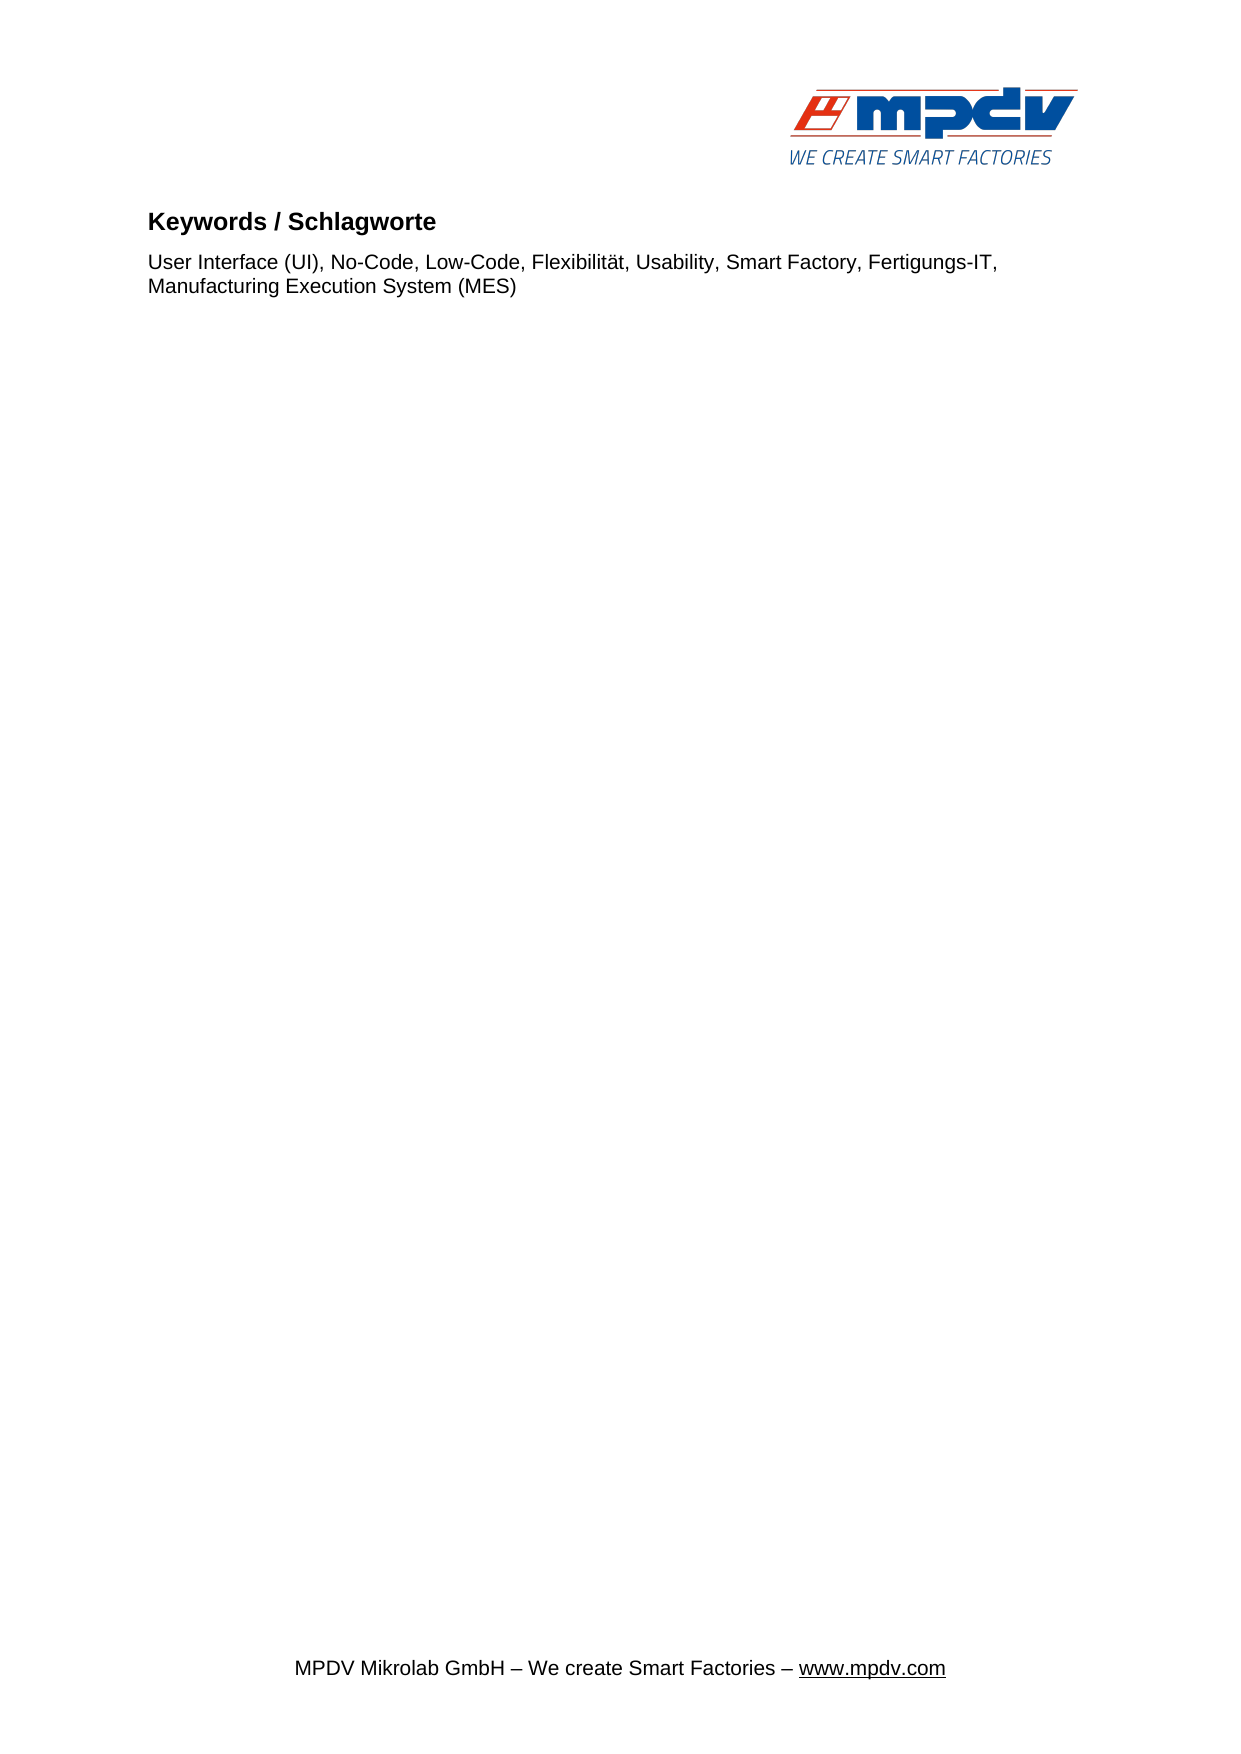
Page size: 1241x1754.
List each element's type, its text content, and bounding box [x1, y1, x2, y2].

picture [775, 73, 1093, 179]
subtitle Keywords / Schlagworte [148, 207, 1093, 236]
text User Interface (UI), No-Code, Low-Code, Flexibilität, Usability, Smart Factory, Fertigungs-IT, Manufacturing Execution System (MES) [148, 250, 1093, 298]
